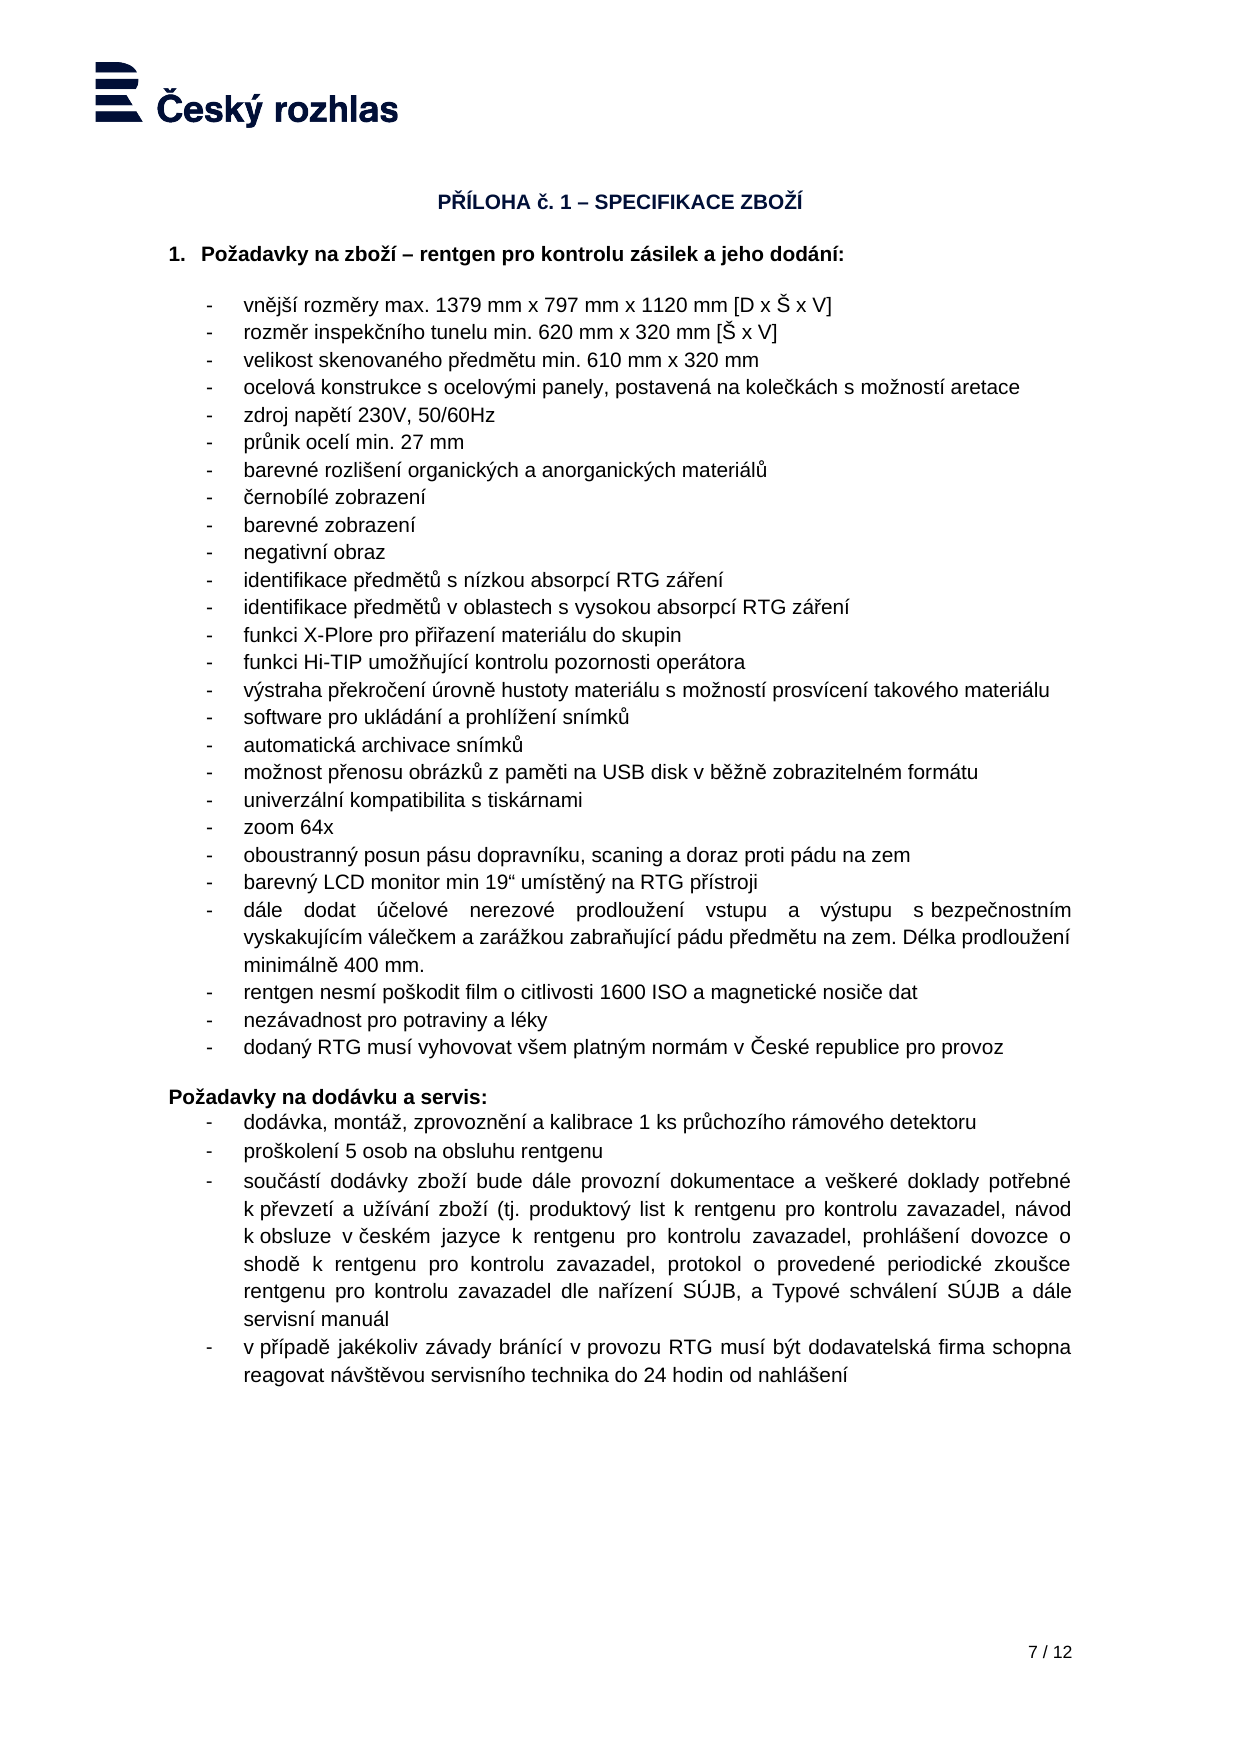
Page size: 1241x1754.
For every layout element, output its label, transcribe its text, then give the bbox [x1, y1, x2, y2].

list součástí dodávky zboží bude dále provozní dokumentace a veškeré doklady potřebné k převzetí a užívání zboží (tj. produktový list k rentgenu pro kontrolu zavazadel, návod k obsluze v českém jazyce k rentgenu pro kontrolu zavazadel, prohlášení dovozce o shodě k rentgenu pro kontrolu zavazadel, protokol o provedené periodické zkoušce rentgenu pro kontrolu zavazadel dle nařízení SÚJB, a Typové schválení SÚJB a dále servisní manuál [206, 1168, 1072, 1331]
list ocelová konstrukce s ocelovými panely, postavená na kolečkách s možností aretace [206, 375, 1072, 399]
list černobílé zobrazení [206, 485, 1072, 509]
list Požadavky na zboží – rentgen pro kontrolu zásilek a jeho dodání: [168, 241, 1072, 267]
list proškolení 5 osob na obsluhu rentgenu [206, 1139, 1072, 1164]
list barevný LCD monitor min 19“ umístěný na RTG přístroji [206, 870, 1072, 894]
list software pro ukládání a prohlížení snímků [206, 705, 1072, 729]
list funkci Hi-TIP umožňující kontrolu pozornosti operátora [206, 650, 1072, 674]
list výstraha překročení úrovně hustoty materiálu s možností prosvícení takového materiálu [206, 678, 1072, 702]
list vnější rozměry max. 1379 mm x 797 mm x 1120 mm [D x Š x V] [206, 293, 1072, 317]
list možnost přenosu obrázků z paměti na USB disk v běžně zobrazitelném formátu [206, 760, 1072, 784]
list průnik ocelí min. 27 mm [206, 430, 1072, 454]
list rentgen nesmí poškodit film o citlivosti 1600 ISO a magnetické nosiče dat [206, 980, 1072, 1004]
list velikost skenovaného předmětu min. 610 mm x 320 mm [206, 348, 1072, 372]
list univerzální kompatibilita s tiskárnami [206, 788, 1072, 812]
list identifikace předmětů s nízkou absorpcí RTG záření [206, 568, 1072, 592]
list oboustranný posun pásu dopravníku, scaning a doraz proti pádu na zem [206, 843, 1072, 867]
list barevné zobrazení [206, 513, 1072, 537]
list barevné rozlišení organických a anorganických materiálů [206, 458, 1072, 482]
text Požadavky na dodávku a servis: [168, 1083, 1072, 1109]
list dodaný RTG musí vyhovovat všem platným normám v České republice pro provoz [206, 1035, 1072, 1059]
list identifikace předmětů v oblastech s vysokou absorpcí RTG záření [206, 595, 1072, 619]
list dodávka, montáž, zprovoznění a kalibrace 1 ks průchozího rámového detektoru [206, 1109, 1072, 1135]
text PŘÍLOHA č. 1 – SPECIFIKACE ZBOŽÍ [168, 188, 1072, 214]
list automatická archivace snímků [206, 733, 1072, 757]
list dále dodat účelové nerezové prodloužení vstupu a výstupu s bezpečnostním vyskakujícím válečkem a zarážkou zabraňující pádu předmětu na zem. Délka prodloužení minimálně 400 mm. [206, 898, 1072, 977]
list funkci X-Plore pro přiřazení materiálu do skupin [206, 623, 1072, 647]
list v případě jakékoliv závady bránící v provozu RTG musí být dodavatelská firma schopna reagovat návštěvou servisního technika do 24 hodin od nahlášení [206, 1334, 1072, 1387]
list nezávadnost pro potraviny a léky [206, 1008, 1072, 1032]
picture [95, 62, 398, 128]
list zoom 64x [206, 815, 1072, 839]
list rozměr inspekčního tunelu min. 620 mm x 320 mm [Š x V] [206, 320, 1072, 344]
list negativní obraz [206, 540, 1072, 564]
list zdroj napětí 230V, 50/60Hz [206, 403, 1072, 427]
